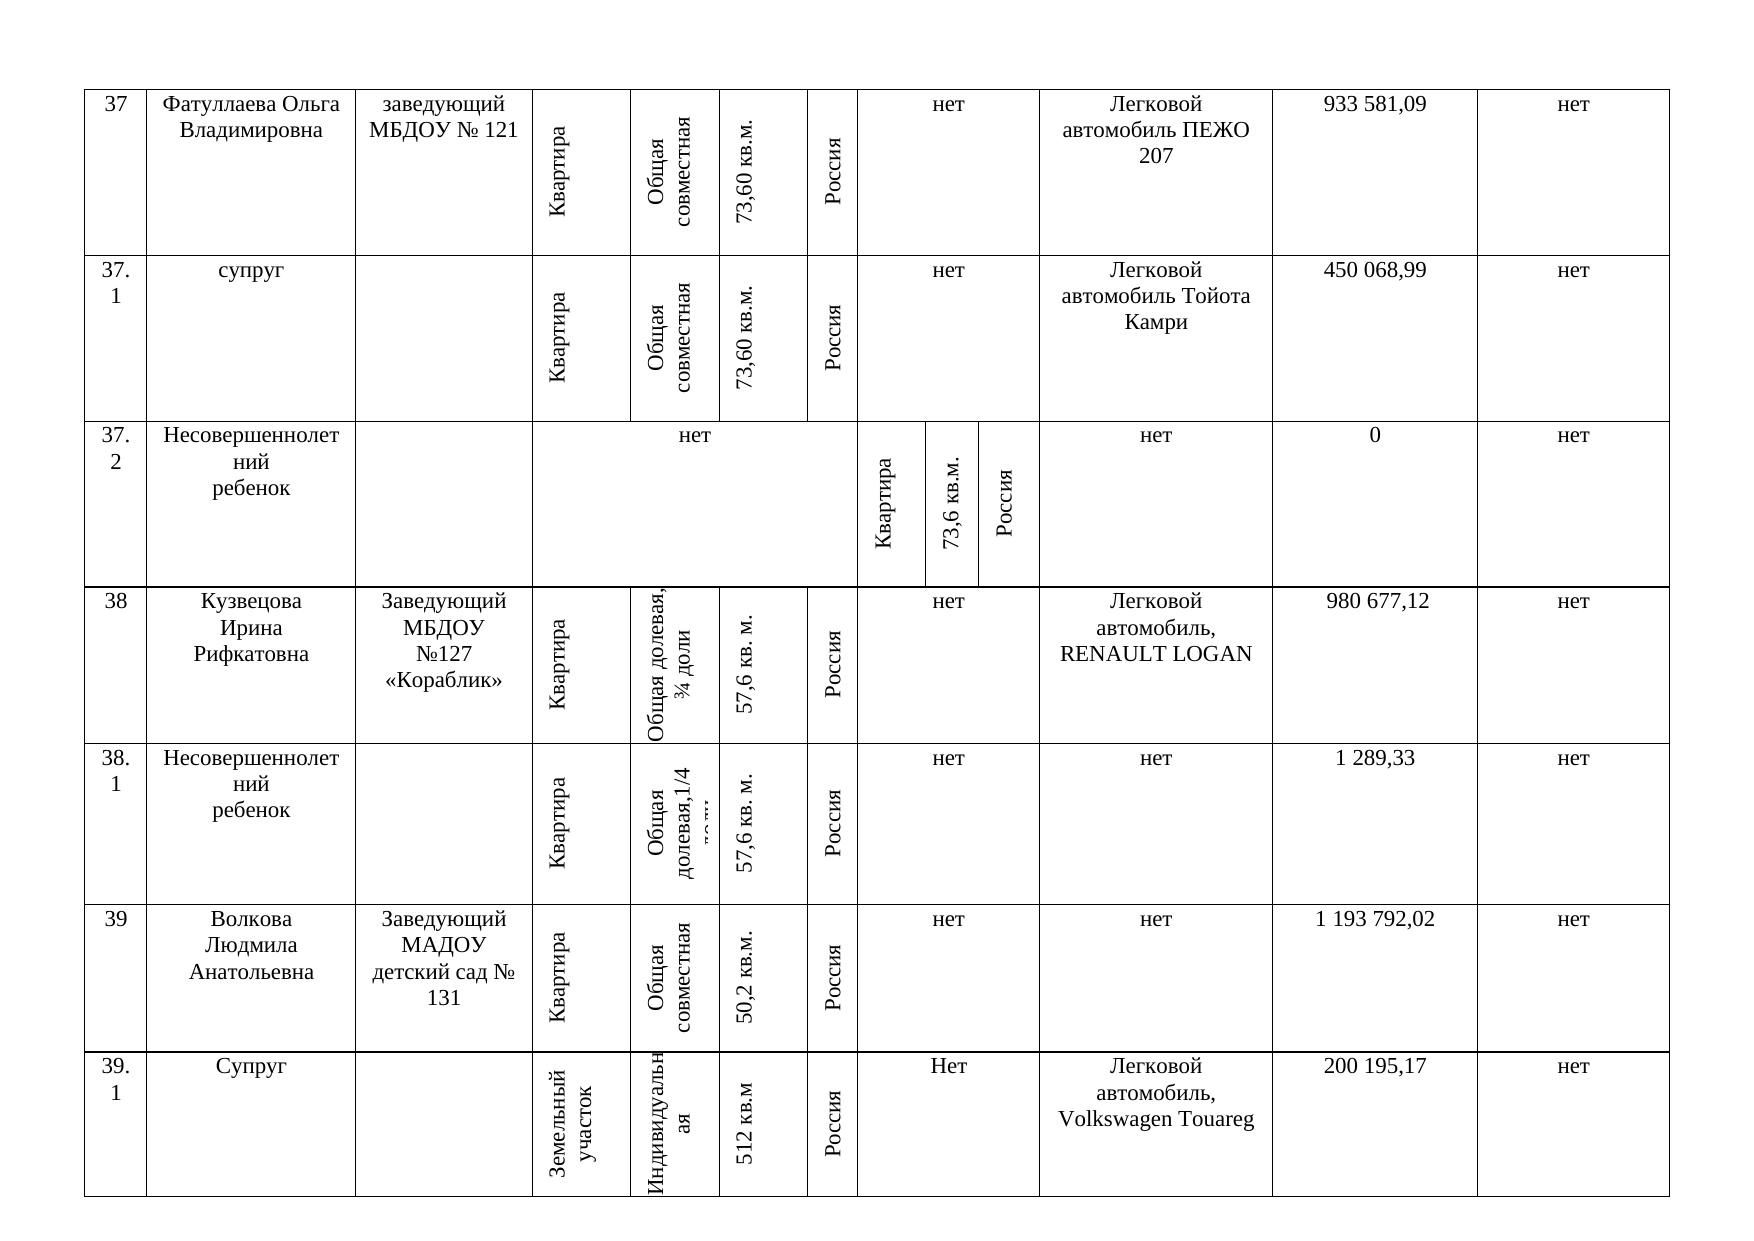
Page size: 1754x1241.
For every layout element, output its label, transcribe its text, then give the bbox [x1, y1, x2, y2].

table_cell Волкова Людмила Анатольевна [147, 905, 355, 1051]
table_cell нет [1478, 422, 1669, 586]
table_cell 37.1 [85, 256, 146, 421]
table_cell Легковой автомобиль, RENAULT LOGAN [1040, 588, 1272, 743]
table_cell Несовершеннолетний ребенок [147, 744, 355, 904]
table_cell 39.1 [85, 1053, 146, 1196]
table_cell Россия [808, 90, 857, 254]
table_cell 37 [85, 90, 146, 254]
table_cell нет [1040, 905, 1272, 1051]
table_cell 933 581,09 [1273, 90, 1477, 254]
table_cell нет [1040, 744, 1272, 904]
table_cell Индивидуальная [631, 1053, 719, 1196]
table_cell 512 кв.м [720, 1053, 807, 1196]
table_cell Заведующий МБДОУ №127 «Кораблик» [356, 588, 532, 743]
table_cell Легковой автомобиль ПЕЖО 207 [1040, 90, 1272, 254]
table_cell 73,60 кв.м. [720, 256, 807, 421]
table_cell 38.1 [85, 744, 146, 904]
table_cell нет [1040, 422, 1272, 586]
table_cell 450 068,99 [1273, 256, 1477, 421]
table_cell 980 677,12 [1273, 588, 1477, 743]
table_cell 39 [85, 905, 146, 1051]
table_cell Россия [979, 422, 1039, 586]
table_cell Земельный участок [533, 1053, 630, 1196]
table_cell нет [858, 905, 1039, 1051]
table_cell Квартира [533, 905, 630, 1051]
table_cell нет [858, 744, 1039, 904]
table_cell 73,60 кв.м. [720, 90, 807, 254]
table_cell нет [1478, 744, 1669, 904]
table_cell Несовершеннолетний ребенок [147, 422, 355, 586]
table_cell Нет [858, 1053, 1039, 1196]
table_cell Фатуллаева Ольга Владимировна [147, 90, 355, 254]
table_cell 50,2 кв.м. [720, 905, 807, 1051]
table_cell Заведующий МАДОУ детский сад № 131 [356, 905, 532, 1051]
table_cell нет [1478, 256, 1669, 421]
table_cell Россия [808, 1053, 857, 1196]
table_cell 57,6 кв. м. [720, 588, 807, 743]
table_cell Кузвецова Ирина Рифкатовна [147, 588, 355, 743]
table_cell супруг [147, 256, 355, 421]
table_cell Общая совместная [631, 90, 719, 254]
table_cell Квартира [533, 744, 630, 904]
table_cell 57,6 кв. м. [720, 744, 807, 904]
table_cell Общая долевая,1/4 доли [631, 744, 719, 904]
table_cell нет [858, 588, 1039, 743]
table_cell Россия [808, 905, 857, 1051]
table_cell Квартира [533, 256, 630, 421]
table_cell Супруг [147, 1053, 355, 1196]
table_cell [1040, 1053, 1272, 1196]
table_cell заведующий МБДОУ № 121 [356, 90, 532, 254]
table_cell 200 195,17 [1273, 1053, 1477, 1196]
table_cell [356, 744, 532, 904]
table_cell нет [858, 256, 1039, 421]
table_cell Россия [808, 744, 857, 904]
table_cell 73,6 кв.м. [926, 422, 978, 586]
table_cell Квартира [533, 90, 630, 254]
table_cell [356, 1053, 532, 1196]
table_cell Общая совместная [631, 256, 719, 421]
table_cell Легковой автомобиль Тойота Камри [1040, 256, 1272, 421]
table_cell 1 193 792,02 [1273, 905, 1477, 1051]
table_cell нет [1478, 588, 1669, 743]
table_cell 38 [85, 588, 146, 743]
table_cell Россия [808, 256, 857, 421]
table_cell [356, 422, 532, 586]
table_cell нет [1478, 905, 1669, 1051]
table_cell Общая долевая, ¾ доли [631, 588, 719, 743]
table_cell 1 289,33 [1273, 744, 1477, 904]
table_cell Россия [808, 588, 857, 743]
table_cell Квартира [533, 588, 630, 743]
table_cell [356, 256, 532, 421]
table_cell Общая совместная [631, 905, 719, 1051]
table_cell нет [1478, 1053, 1669, 1196]
table_cell нет [858, 90, 1039, 254]
table_cell 0 [1273, 422, 1477, 586]
table_cell Квартира [858, 422, 925, 586]
table_cell нет [533, 422, 857, 586]
table_cell нет [1478, 90, 1669, 254]
table_cell 37.2 [85, 422, 146, 586]
